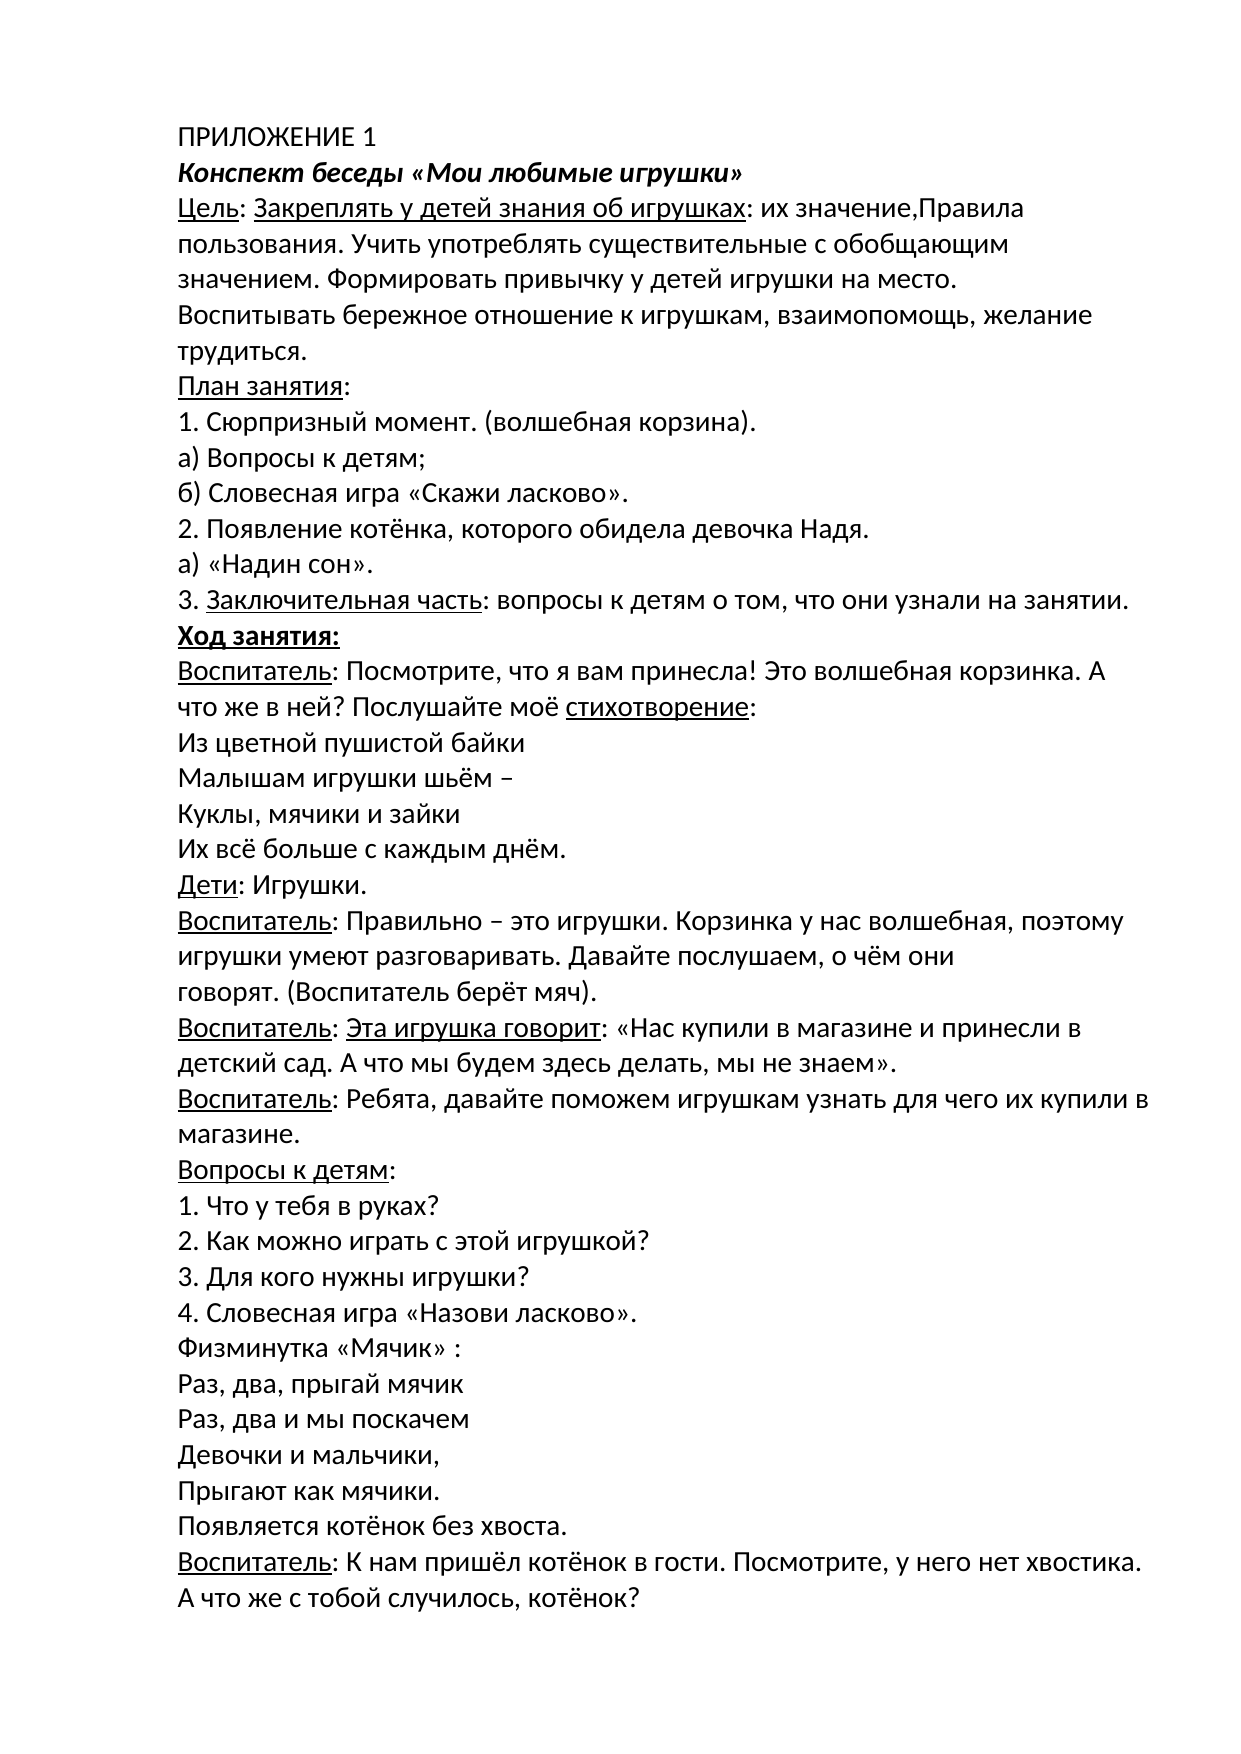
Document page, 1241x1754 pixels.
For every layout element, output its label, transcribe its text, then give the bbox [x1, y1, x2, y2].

text 1. Что у тебя в руках? [177, 1187, 1152, 1222]
text Ход занятия: [177, 617, 1152, 652]
text Воспитатель: Правильно – это игрушки. Корзинка у нас волшебная, поэтому игрушки умеют разговаривать. Давайте послушаем, о чём они говорят. (Воспитатель берёт мяч). [177, 902, 1152, 1009]
text а) Вопросы к детям; [177, 439, 1152, 474]
text План занятия: [177, 367, 1152, 403]
text ПРИЛОЖЕНИЕ 1 [177, 118, 1152, 154]
text Физминутка «Мячик» : [177, 1329, 1152, 1365]
text Девочки и мальчики, [177, 1436, 1152, 1472]
text Из цветной пушистой байки [177, 724, 1152, 759]
text 3. Заключительная часть: вопросы к детям о том, что они узнали на занятии. [177, 581, 1152, 617]
text 4. Словесная игра «Назови ласково». [177, 1294, 1152, 1329]
text Цель: Закреплять у детей знания об игрушках: их значение,Правила пользования. Учить употреблять существительные с обобщающим значением. Формировать привычку у детей игрушки на место. Воспитывать бережное отношение к игрушкам, взаимопомощь, желание трудиться. [177, 189, 1152, 367]
text 1. Сюрпризный момент. (волшебная корзина). [177, 403, 1152, 439]
text Воспитатель: Ребята, давайте поможем игрушкам узнать для чего их купили в магазине. [177, 1080, 1152, 1151]
text Вопросы к детям: [177, 1151, 1152, 1187]
text Воспитатель: Посмотрите, что я вам принесла! Это волшебная корзинка. А что же в ней? Послушайте моё стихотворение: [177, 652, 1152, 724]
text Воспитатель: Эта игрушка говорит: «Нас купили в магазине и принесли в детский сад. А что мы будем здесь делать, мы не знаем». [177, 1009, 1152, 1080]
text Раз, два, прыгай мячик [177, 1365, 1152, 1401]
text Прыгают как мячики. [177, 1472, 1152, 1507]
text Появляется котёнок без хвоста. [177, 1507, 1152, 1543]
text Куклы, мячики и зайки [177, 795, 1152, 831]
text 2. Как можно играть с этой игрушкой? [177, 1222, 1152, 1258]
text Конспект беседы «Мои любимые игрушки» [177, 154, 1152, 189]
text Раз, два и мы поскачем [177, 1401, 1152, 1436]
text Их всё больше с каждым днём. [177, 831, 1152, 866]
text Малышам игрушки шьём – [177, 759, 1152, 795]
text 3. Для кого нужны игрушки? [177, 1258, 1152, 1294]
text 2. Появление котёнка, которого обидела девочка Надя. [177, 510, 1152, 546]
text Воспитатель: К нам пришёл котёнок в гости. Посмотрите, у него нет хвостика. А что же с тобой случилось, котёнок? [177, 1543, 1152, 1614]
text Дети: Игрушки. [177, 866, 1152, 902]
text а) «Надин сон». [177, 546, 1152, 581]
text б) Словесная игра «Скажи ласково». [177, 474, 1152, 510]
